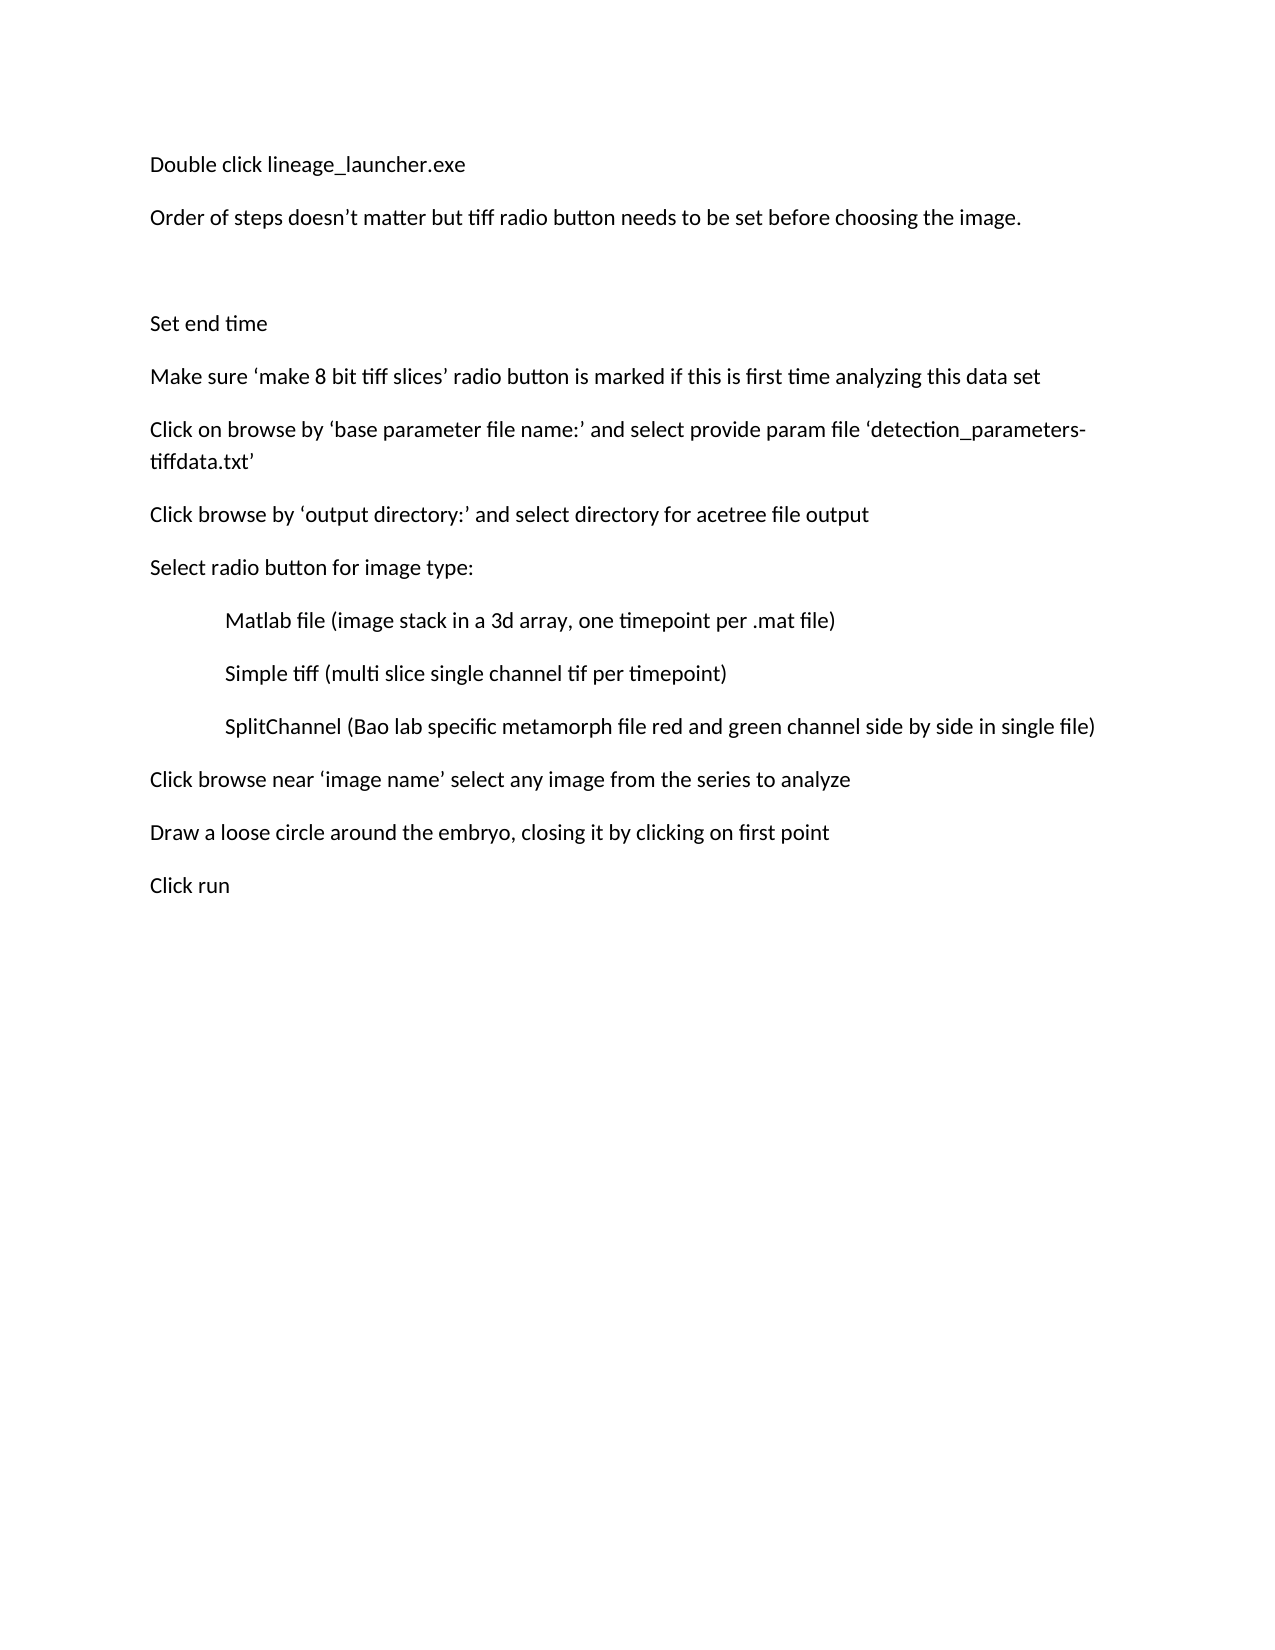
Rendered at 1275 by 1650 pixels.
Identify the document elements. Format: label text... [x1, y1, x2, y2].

text Matlab file (image stack in a 3d array, one timepoint per .mat file) [150, 606, 1125, 634]
text Select radio button for image type: [150, 553, 1125, 581]
text Click on browse by ‘base parameter file name:’ and select provide param file ‘detection_parameters-tiffdata.txt’ [150, 415, 1125, 475]
text Double click lineage_launcher.exe [150, 150, 1125, 178]
text Simple tiff (multi slice single channel tif per timepoint) [150, 659, 1125, 687]
text SplitChannel (Bao lab specific metamorph file red and green channel side by side in single file) [150, 712, 1125, 740]
text Draw a loose circle around the embryo, closing it by clicking on first point [150, 818, 1125, 846]
text Click browse near ‘image name’ select any image from the series to analyze [150, 765, 1125, 793]
text Click browse by ‘output directory:’ and select directory for acetree file output [150, 500, 1125, 528]
text Click run [150, 871, 1125, 899]
text Set end time [150, 309, 1125, 337]
text Order of steps doesn’t matter but tiff radio button needs to be set before choosing the image. [150, 203, 1125, 231]
text Make sure ‘make 8 bit tiff slices’ radio button is marked if this is first time analyzing this data set [150, 362, 1125, 390]
